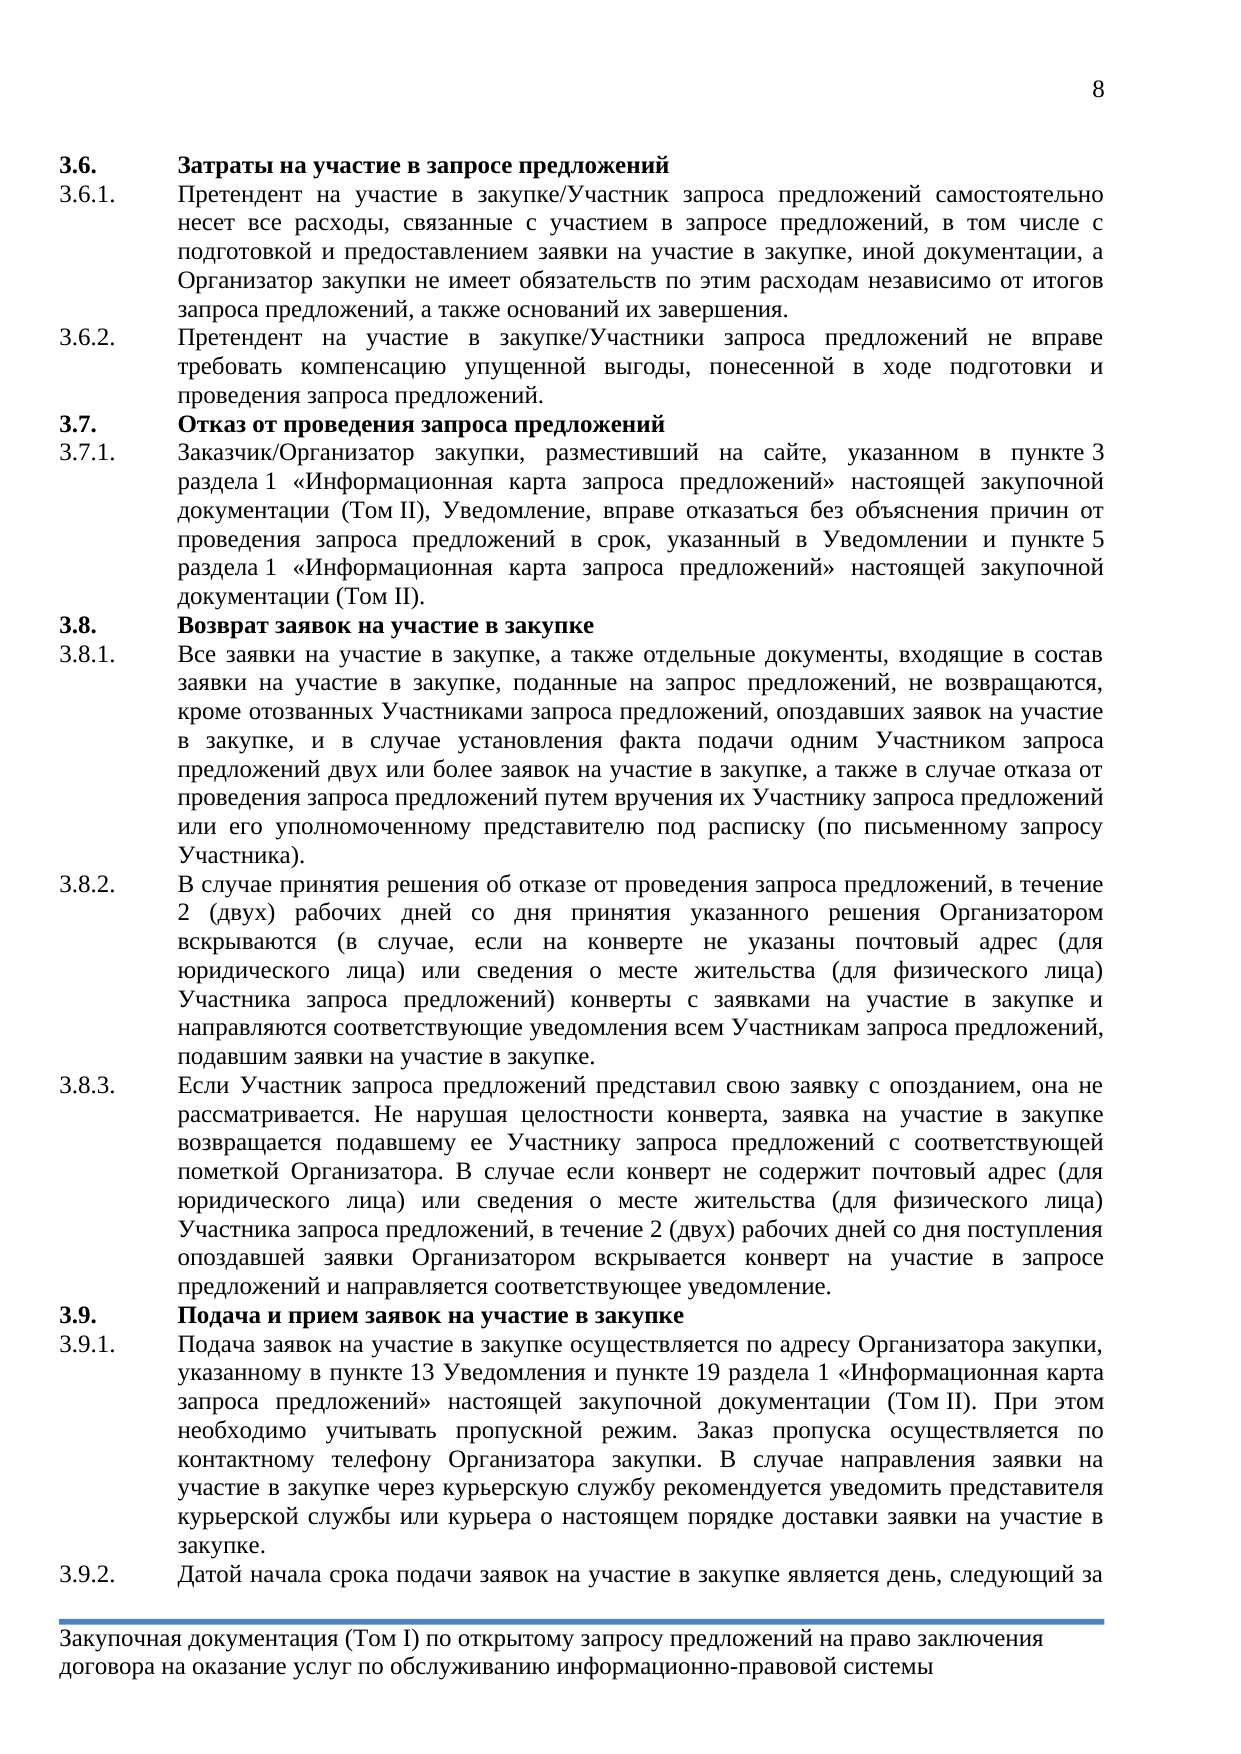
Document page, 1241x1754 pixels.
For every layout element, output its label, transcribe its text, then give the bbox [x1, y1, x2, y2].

list Если Участник запроса предложений представил свою заявку с опозданием, она не рассматривается. Не нарушая целостности конверта, заявка на участие в закупке возвращается подавшему ее Участнику запроса предложений с соответствующей пометкой Организатора. В случае если конверт не содержит почтовый адрес (для юридического лица) или сведения о месте жительства (для физического лица) Участника запроса предложений, в течение 2 (двух) рабочих дней со дня поступления опоздавшей заявки Организатором вскрывается конверт на участие в запросе предложений и направляется соответствующее уведомление. [59, 1070, 1104, 1300]
list Возврат заявок на участие в закупке [59, 610, 1104, 639]
list Претендент на участие в закупке/Участники запроса предложений не вправе требовать компенсацию упущенной выгоды, понесенной в ходе подготовки и проведения запроса предложений. [59, 322, 1104, 409]
list Затраты на участие в запросе предложений [59, 150, 1104, 179]
list Подача заявок на участие в закупке осуществляется по адресу Организатора закупки, указанному в пункте 13 Уведомления и пункте 19 раздела 1 «Информационная карта запроса предложений» настоящей закупочной документации (Том II). При этом необходимо учитывать пропускной режим. Заказ пропуска осуществляется по контактному телефону Организатора закупки. В случае направления заявки на участие в закупке через курьерскую службу рекомендуется уведомить представителя курьерской службы или курьера о настоящем порядке доставки заявки на участие в закупке. [59, 1329, 1104, 1559]
list Все заявки на участие в закупке, а также отдельные документы, входящие в состав заявки на участие в закупке, поданные на запрос предложений, не возвращаются, кроме отозванных Участниками запроса предложений, опоздавших заявок на участие в закупке, и в случае установления факта подачи одним Участником запроса предложений двух или более заявок на участие в закупке, а также в случае отказа от проведения запроса предложений путем вручения их Участнику запроса предложений или его уполномоченному представителю под расписку (по письменному запросу Участника). [59, 639, 1104, 869]
list В случае принятия решения об отказе от проведения запроса предложений, в течение 2 (двух) рабочих дней со дня принятия указанного решения Организатором вскрываются (в случае, если на конверте не указаны почтовый адрес (для юридического лица) или сведения о месте жительства (для физического лица) Участника запроса предложений) конверты с заявками на участие в закупке и направляются соответствующие уведомления всем Участникам запроса предложений, подавшим заявки на участие в закупке. [59, 869, 1104, 1070]
list Подача и прием заявок на участие в закупке [59, 1300, 1104, 1329]
list Претендент на участие в закупке/Участник запроса предложений самостоятельно несет все расходы, связанные с участием в запросе предложений, в том числе с подготовкой и предоставлением заявки на участие в закупке, иной документации, а Организатор закупки не имеет обязательств по этим расходам независимо от итогов запроса предложений, а также оснований их завершения. [59, 179, 1104, 322]
list Заказчик/Организатор закупки, разместивший на сайте, указанном в пункте 3 раздела 1 «Информационная карта запроса предложений» настоящей закупочной документации (Том II), Уведомление, вправе отказаться без объяснения причин от проведения запроса предложений в срок, указанный в Уведомлении и пункте 5 раздела 1 «Информационная карта запроса предложений» настоящей закупочной документации (Том II). [59, 437, 1104, 610]
list Отказ от проведения запроса предложений [59, 409, 1104, 437]
